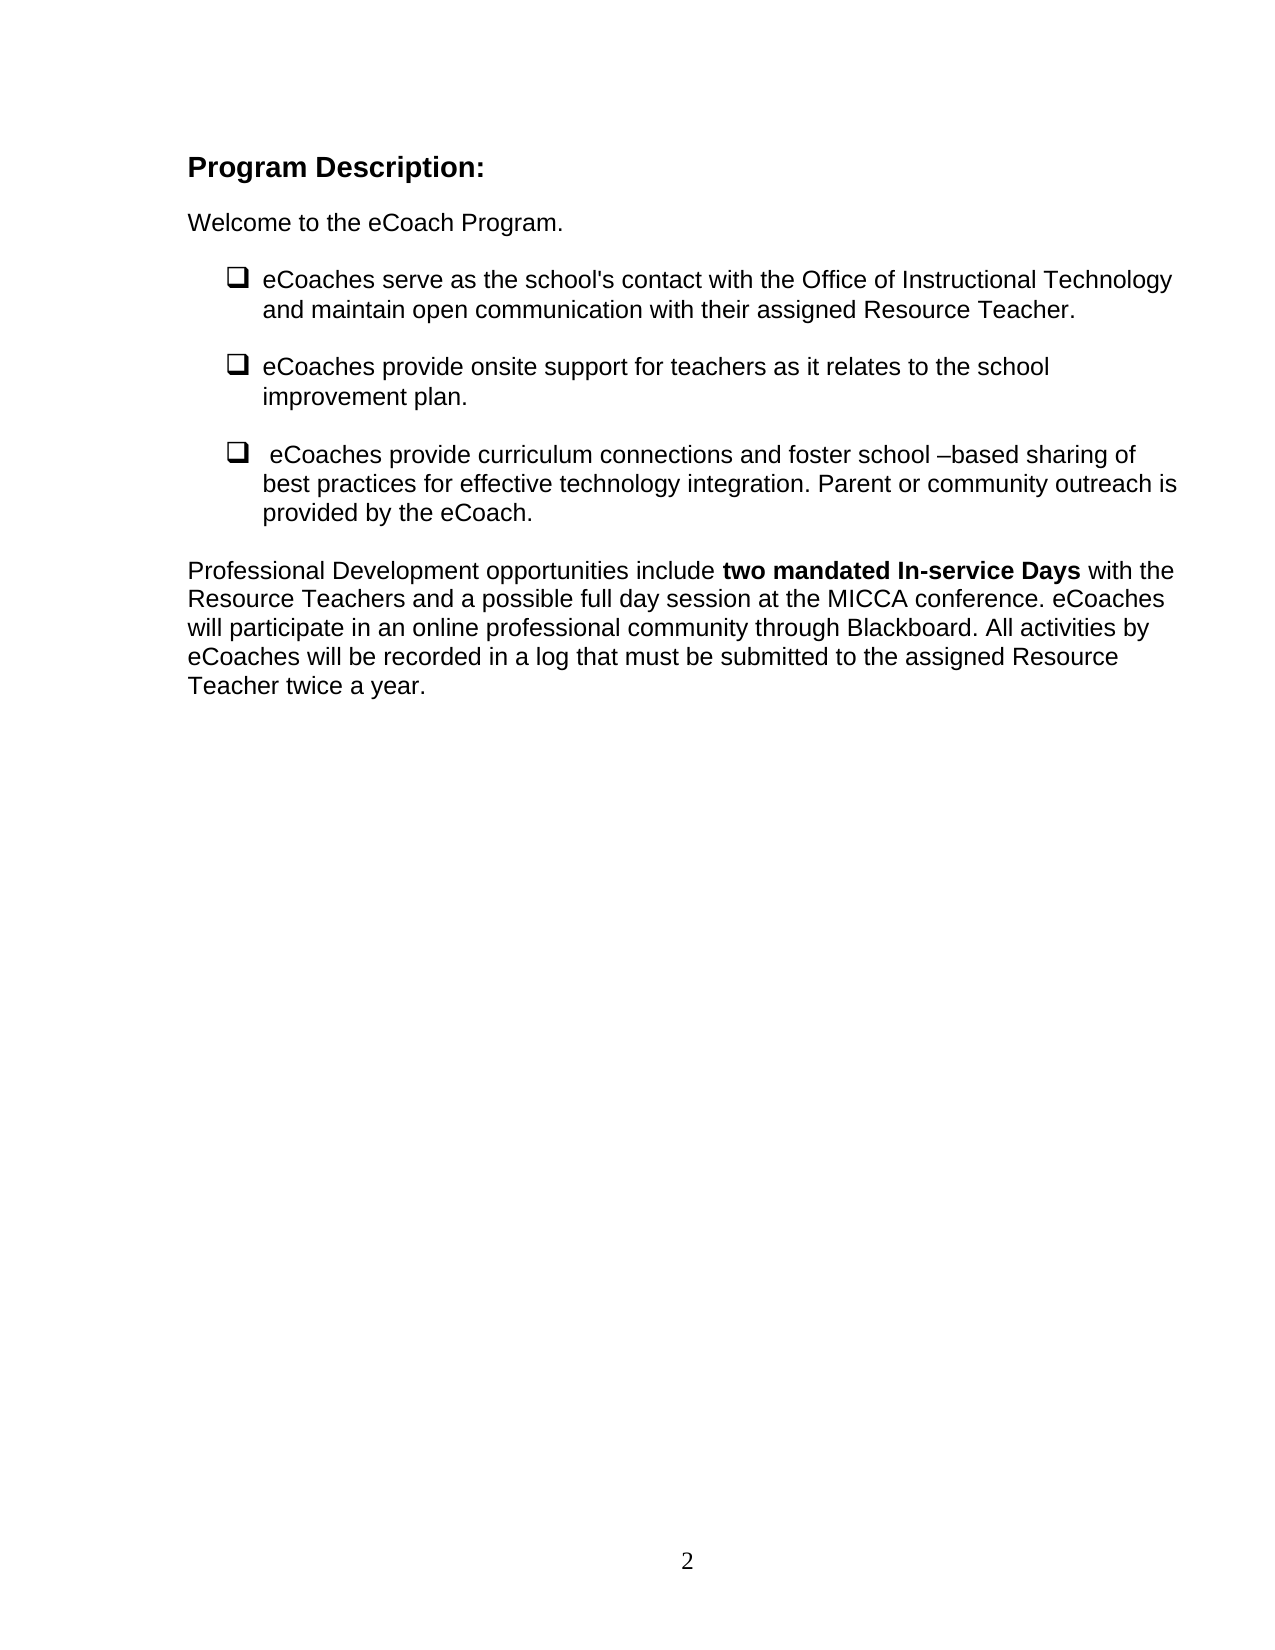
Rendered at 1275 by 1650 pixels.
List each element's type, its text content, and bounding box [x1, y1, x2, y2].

list eCoaches serve as the school's contact with the Office of Instructional Technology and maintain open communication with their assigned Resource Teacher. [225, 265, 1187, 323]
list eCoaches provide onsite support for teachers as it relates to the school improvement plan. [225, 352, 1187, 411]
text Welcome to the eCoach Program. [187, 207, 1187, 236]
list eCoaches provide curriculum connections and foster school –based sharing of best practices for effective technology integration. Parent or community outreach is provided by the eCoach. [225, 439, 1187, 527]
text Professional Development opportunities include two mandated In-service Days with the Resource Teachers and a possible full day session at the MICCA conference. eCoaches will participate in an online professional community through Blackboard. All activities by eCoaches will be recorded in a log that must be submitted to the assigned Resource Teacher twice a year. [187, 556, 1187, 699]
text Program Description: [187, 150, 1187, 183]
